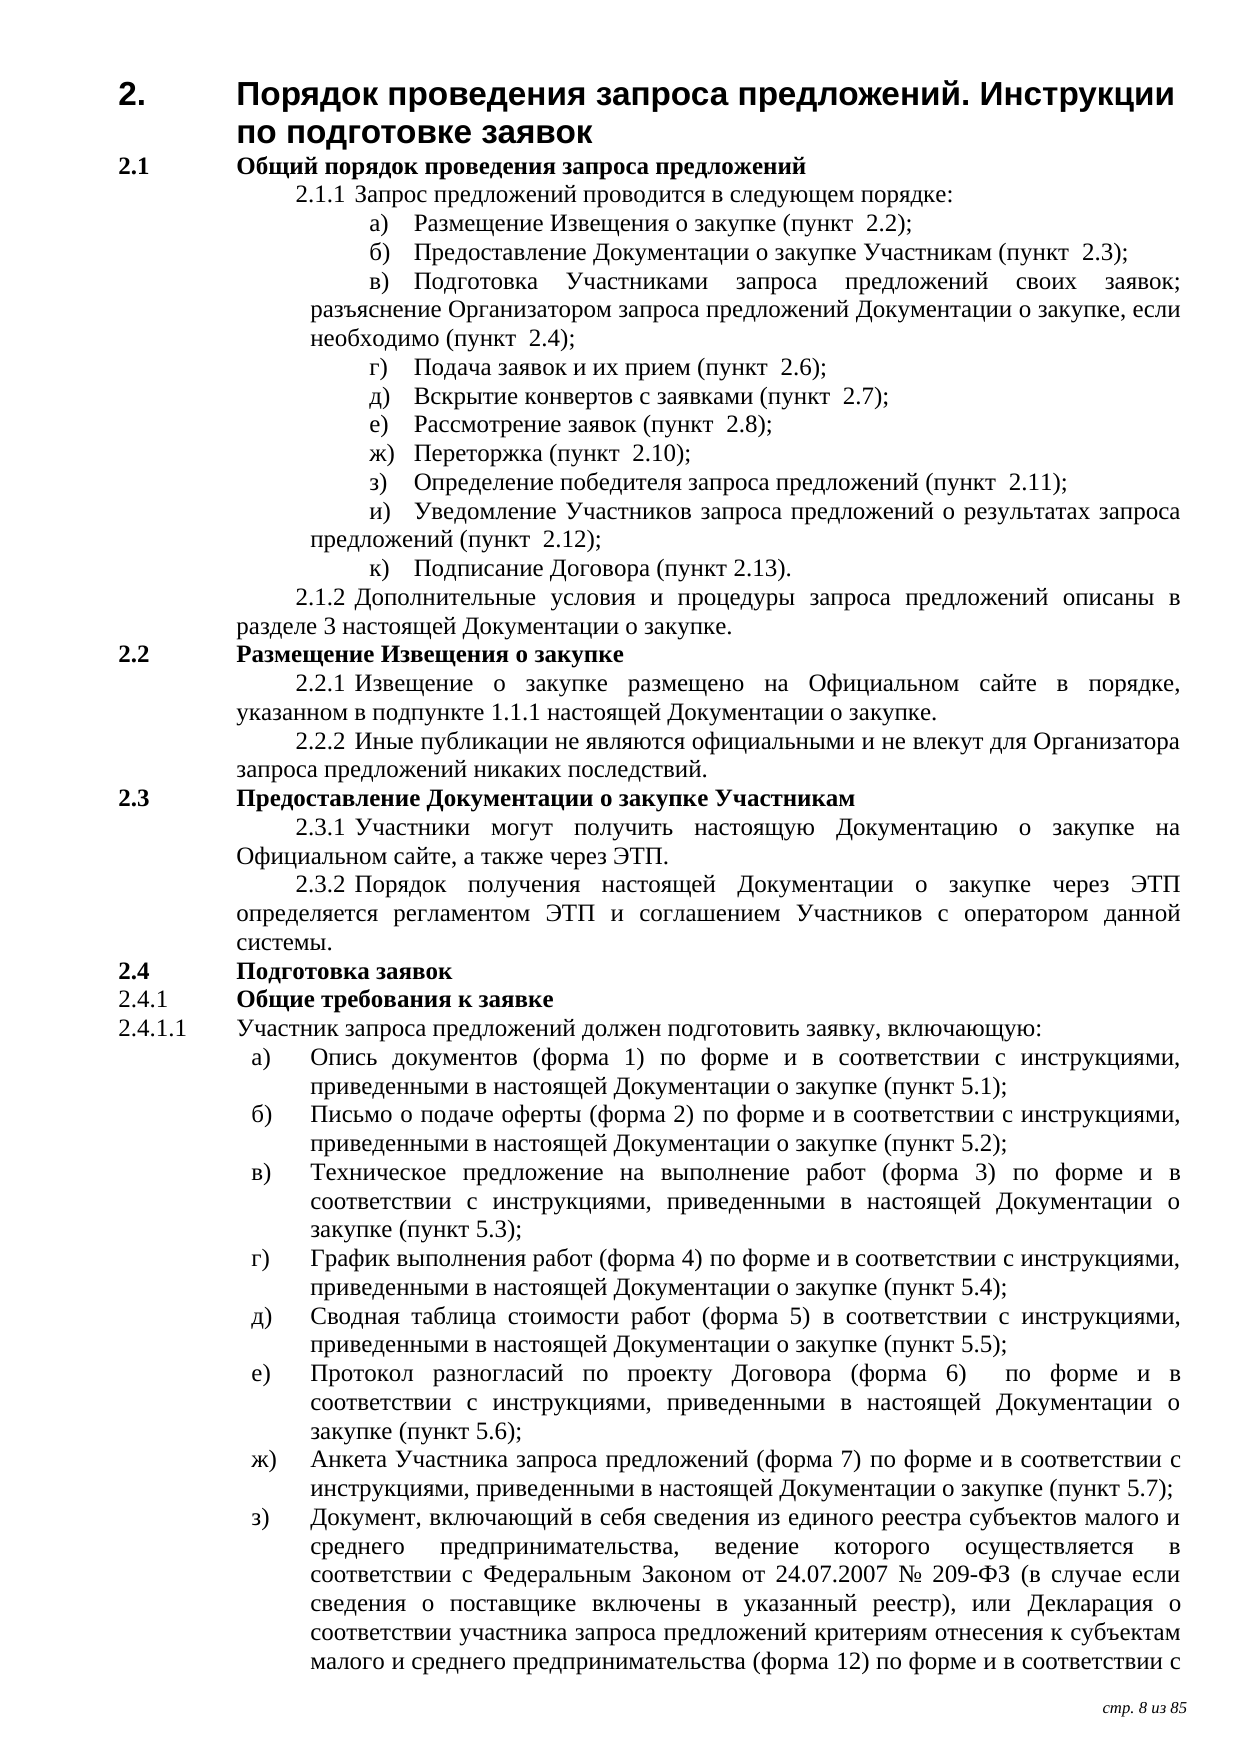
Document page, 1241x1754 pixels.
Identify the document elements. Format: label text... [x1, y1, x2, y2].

text Вскрытие конвертов с заявками (пункт 2.7); [310, 381, 1181, 409]
text Размещение Извещения о закупке (пункт 2.2); [310, 208, 1181, 237]
text Участник запроса предложений должен подготовить заявку, включающую: [118, 1013, 1181, 1042]
text Общие требования к заявке [118, 984, 1181, 1013]
text Письмо о подаче оферты (форма 2) по форме и в соответствии с инструкциями, приведенными в настоящей Документации о закупке (пункт 5.2); [251, 1099, 1181, 1157]
text Опись документов (форма 1) по форме и в соответствии с инструкциями, приведенными в настоящей Документации о закупке (пункт 5.1); [251, 1042, 1181, 1099]
text Предоставление Документации о закупке Участникам (пункт 2.3); [310, 237, 1181, 266]
text Дополнительные условия и процедуры запроса предложений описаны в разделе 3 настоящей Документации о закупке. [236, 582, 1181, 639]
text Подача заявок и их прием (пункт 2.6); [310, 352, 1181, 381]
text Подписание Договора (пункт 2.13). [310, 553, 1181, 582]
text Иные публикации не являются официальными и не влекут для Организатора запроса предложений никаких последствий. [236, 726, 1181, 783]
subtitle Общий порядок проведения запроса предложений [118, 151, 1181, 179]
subtitle Размещение Извещения о закупке [118, 639, 1181, 668]
text Уведомление Участников запроса предложений о результатах запроса предложений (пункт 2.12); [310, 496, 1181, 553]
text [251, 1502, 1181, 1674]
text Анкета Участника запроса предложений (форма 7) по форме и в соответствии с инструкциями, приведенными в настоящей Документации о закупке (пункт 5.7); [251, 1444, 1181, 1502]
subtitle Подготовка заявок [118, 956, 1181, 984]
subtitle Порядок проведения запроса предложений. Инструкции по подготовке заявок [118, 74, 1181, 151]
text Подготовка Участниками запроса предложений своих заявок; разъяснение Организатором запроса предложений Документации о закупке, если необходимо (пункт 2.4); [310, 266, 1181, 352]
text Рассмотрение заявок (пункт 2.8); [310, 409, 1181, 438]
text График выполнения работ (форма 4) по форме и в соответствии с инструкциями, приведенными в настоящей Документации о закупке (пункт 5.4); [251, 1243, 1181, 1301]
text Участники могут получить настоящую Документацию о закупке на Официальном сайте, а также через ЭТП. [236, 812, 1181, 869]
text Техническое предложение на выполнение работ (форма 3) по форме и в соответствии с инструкциями, приведенными в настоящей Документации о закупке (пункт 5.3); [251, 1157, 1181, 1243]
text Переторжка (пункт 2.10); [310, 438, 1181, 467]
text Порядок получения настоящей Документации о закупке через ЭТП определяется регламентом ЭТП и соглашением Участников с оператором данной системы. [236, 869, 1181, 956]
subtitle Предоставление Документации о закупке Участникам [118, 783, 1181, 812]
text Запрос предложений проводится в следующем порядке: [236, 179, 1181, 208]
text Сводная таблица стоимости работ (форма 5) в соответствии с инструкциями, приведенными в настоящей Документации о закупке (пункт 5.5); [251, 1301, 1181, 1358]
text Определение победителя запроса предложений (пункт 2.11); [310, 467, 1181, 496]
text Извещение о закупке размещено на Официальном сайте в порядке, указанном в подпункте 1.1.1 настоящей Документации о закупке. [236, 668, 1181, 726]
text Протокол разногласий по проекту Договора (форма 6) по форме и в соответствии с инструкциями, приведенными в настоящей Документации о закупке (пункт 5.6); [251, 1358, 1181, 1444]
